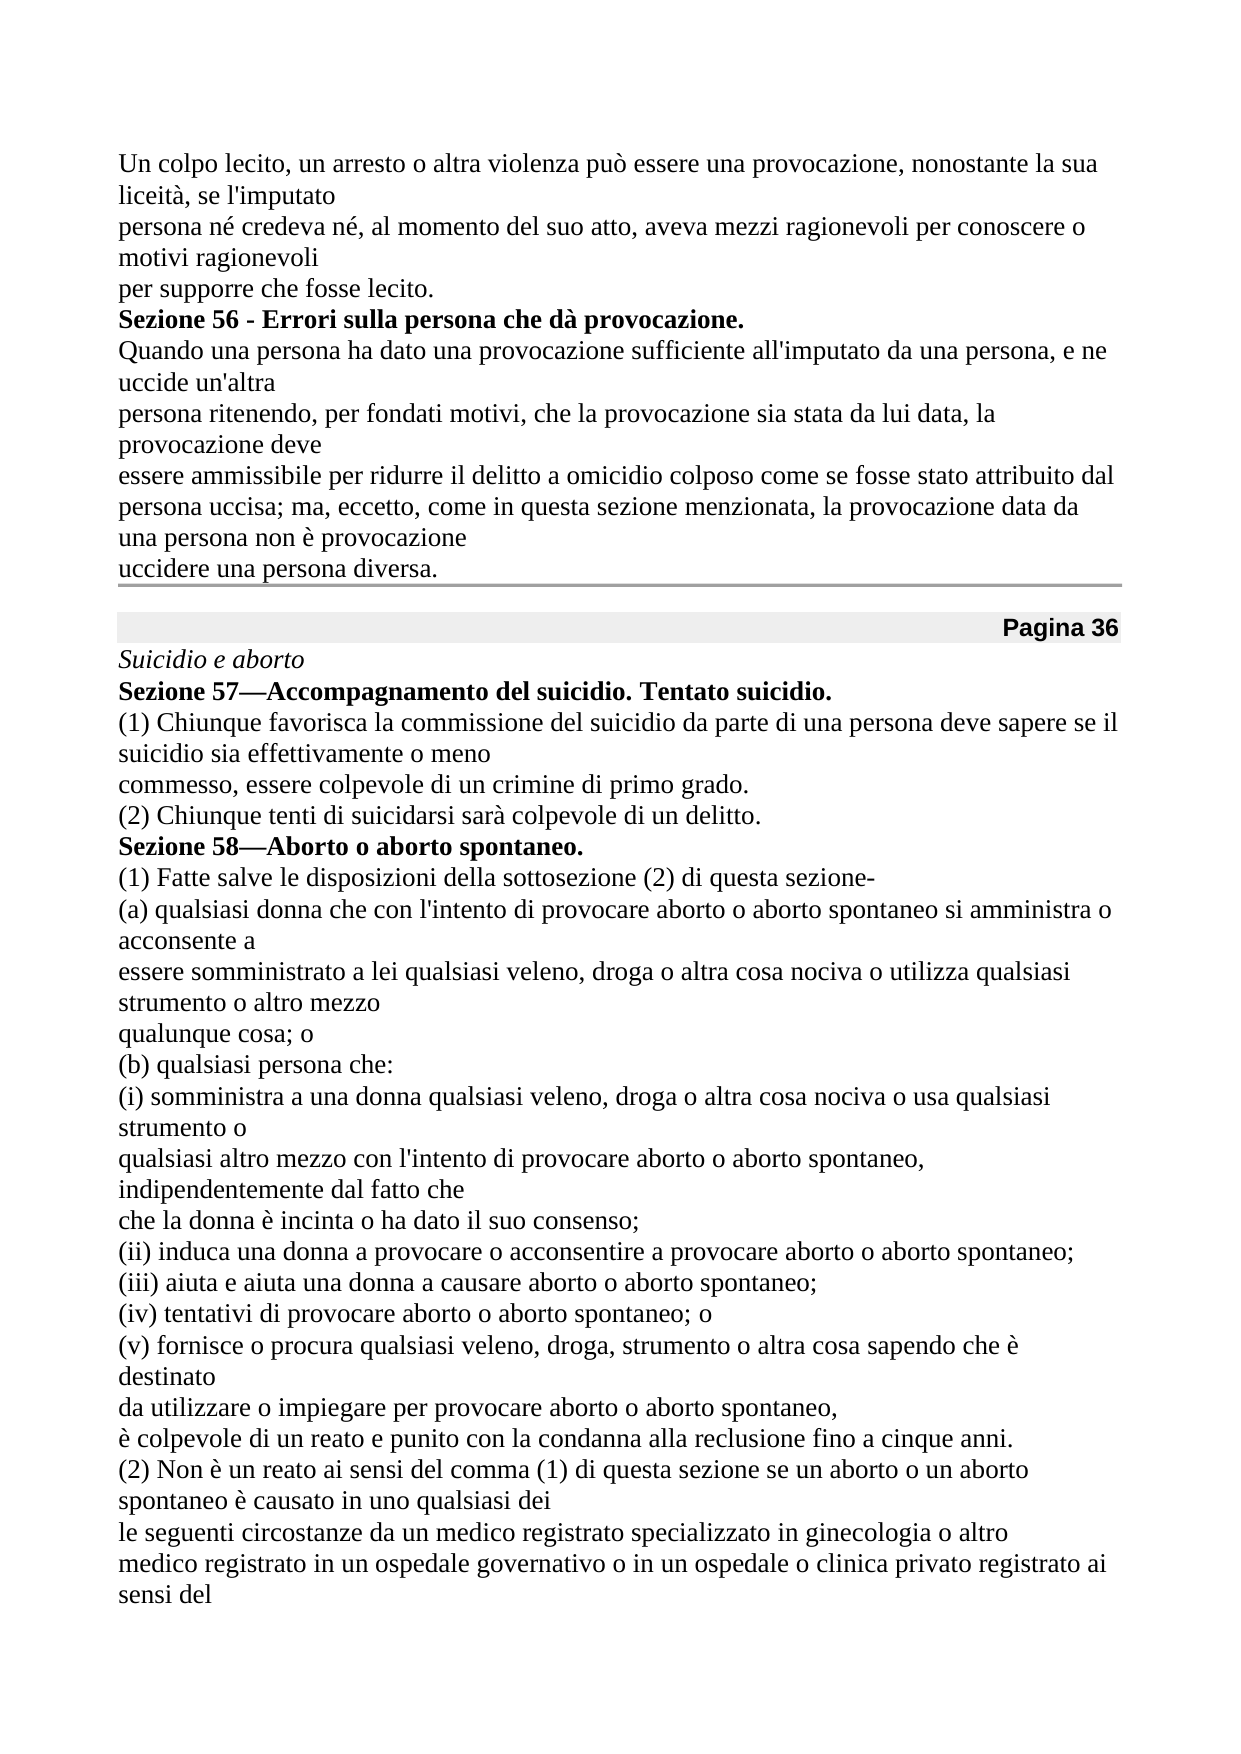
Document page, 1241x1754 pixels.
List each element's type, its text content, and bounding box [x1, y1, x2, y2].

text (b) qualsiasi persona che: [118, 1048, 1122, 1079]
text persona uccisa; ma, eccetto, come in questa sezione menzionata, la provocazione data da una persona non è provocazione [118, 490, 1122, 552]
text (ii) induca una donna a provocare o acconsentire a provocare aborto o aborto spontaneo; [118, 1235, 1122, 1266]
text (iv) tentativi di provocare aborto o aborto spontaneo; o [118, 1298, 1122, 1329]
text Suicidio e aborto [118, 643, 1122, 675]
text (v) fornisce o procura qualsiasi veleno, droga, strumento o altra cosa sapendo che è destinato [118, 1329, 1122, 1391]
text (i) somministra a una donna qualsiasi veleno, droga o altra cosa nociva o usa qualsiasi strumento o [118, 1079, 1122, 1142]
text per supporre che fosse lecito. [118, 272, 1122, 303]
text commesso, essere colpevole di un crimine di primo grado. [118, 768, 1122, 799]
text essere ammissibile per ridurre il delitto a omicidio colposo come se fosse stato attribuito dal [118, 459, 1122, 490]
text da utilizzare o impiegare per provocare aborto o aborto spontaneo, [118, 1391, 1122, 1422]
text (2) Non è un reato ai sensi del comma (1) di questa sezione se un aborto o un aborto spontaneo è causato in uno qualsiasi dei [118, 1453, 1122, 1516]
text medico registrato in un ospedale governativo o in un ospedale o clinica privato registrato ai sensi del [118, 1547, 1122, 1609]
text Sezione 58—Aborto o aborto spontaneo. [118, 830, 1122, 862]
text che la donna è incinta o ha dato il suo consenso; [118, 1204, 1122, 1235]
text persona ritenendo, per fondati motivi, che la provocazione sia stata da lui data, la provocazione deve [118, 397, 1122, 459]
text (1) Fatte salve le disposizioni della sottosezione (2) di questa sezione- [118, 862, 1122, 893]
text (iii) aiuta e aiuta una donna a causare aborto o aborto spontaneo; [118, 1266, 1122, 1298]
text Quando una persona ha dato una provocazione sufficiente all'imputato da una persona, e ne uccide un'altra [118, 334, 1122, 397]
text qualsiasi altro mezzo con l'intento di provocare aborto o aborto spontaneo, indipendentemente dal fatto che [118, 1142, 1122, 1204]
text è colpevole di un reato e punito con la condanna alla reclusione fino a cinque anni. [118, 1422, 1122, 1453]
text le seguenti circostanze da un medico registrato specializzato in ginecologia o altro [118, 1516, 1122, 1547]
text Un colpo lecito, un arresto o altra violenza può essere una provocazione, nonostante la sua liceità, se l'imputato [118, 148, 1122, 210]
text qualunque cosa; o [118, 1017, 1122, 1048]
text Sezione 57—Accompagnamento del suicidio. Tentato suicidio. [118, 675, 1122, 706]
text (a) qualsiasi donna che con l'intento di provocare aborto o aborto spontaneo si amministra o acconsente a [118, 893, 1122, 955]
text persona né credeva né, al momento del suo atto, aveva mezzi ragionevoli per conoscere o motivi ragionevoli [118, 210, 1122, 272]
text Sezione 56 - Errori sulla persona che dà provocazione. [118, 303, 1122, 334]
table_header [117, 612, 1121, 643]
text (1) Chiunque favorisca la commissione del suicidio da parte di una persona deve sapere se il suicidio sia effettivamente o meno [118, 706, 1122, 768]
text (2) Chiunque tenti di suicidarsi sarà colpevole di un delitto. [118, 799, 1122, 830]
text uccidere una persona diversa. [118, 552, 1122, 583]
text essere somministrato a lei qualsiasi veleno, droga o altra cosa nociva o utilizza qualsiasi strumento o altro mezzo [118, 955, 1122, 1017]
